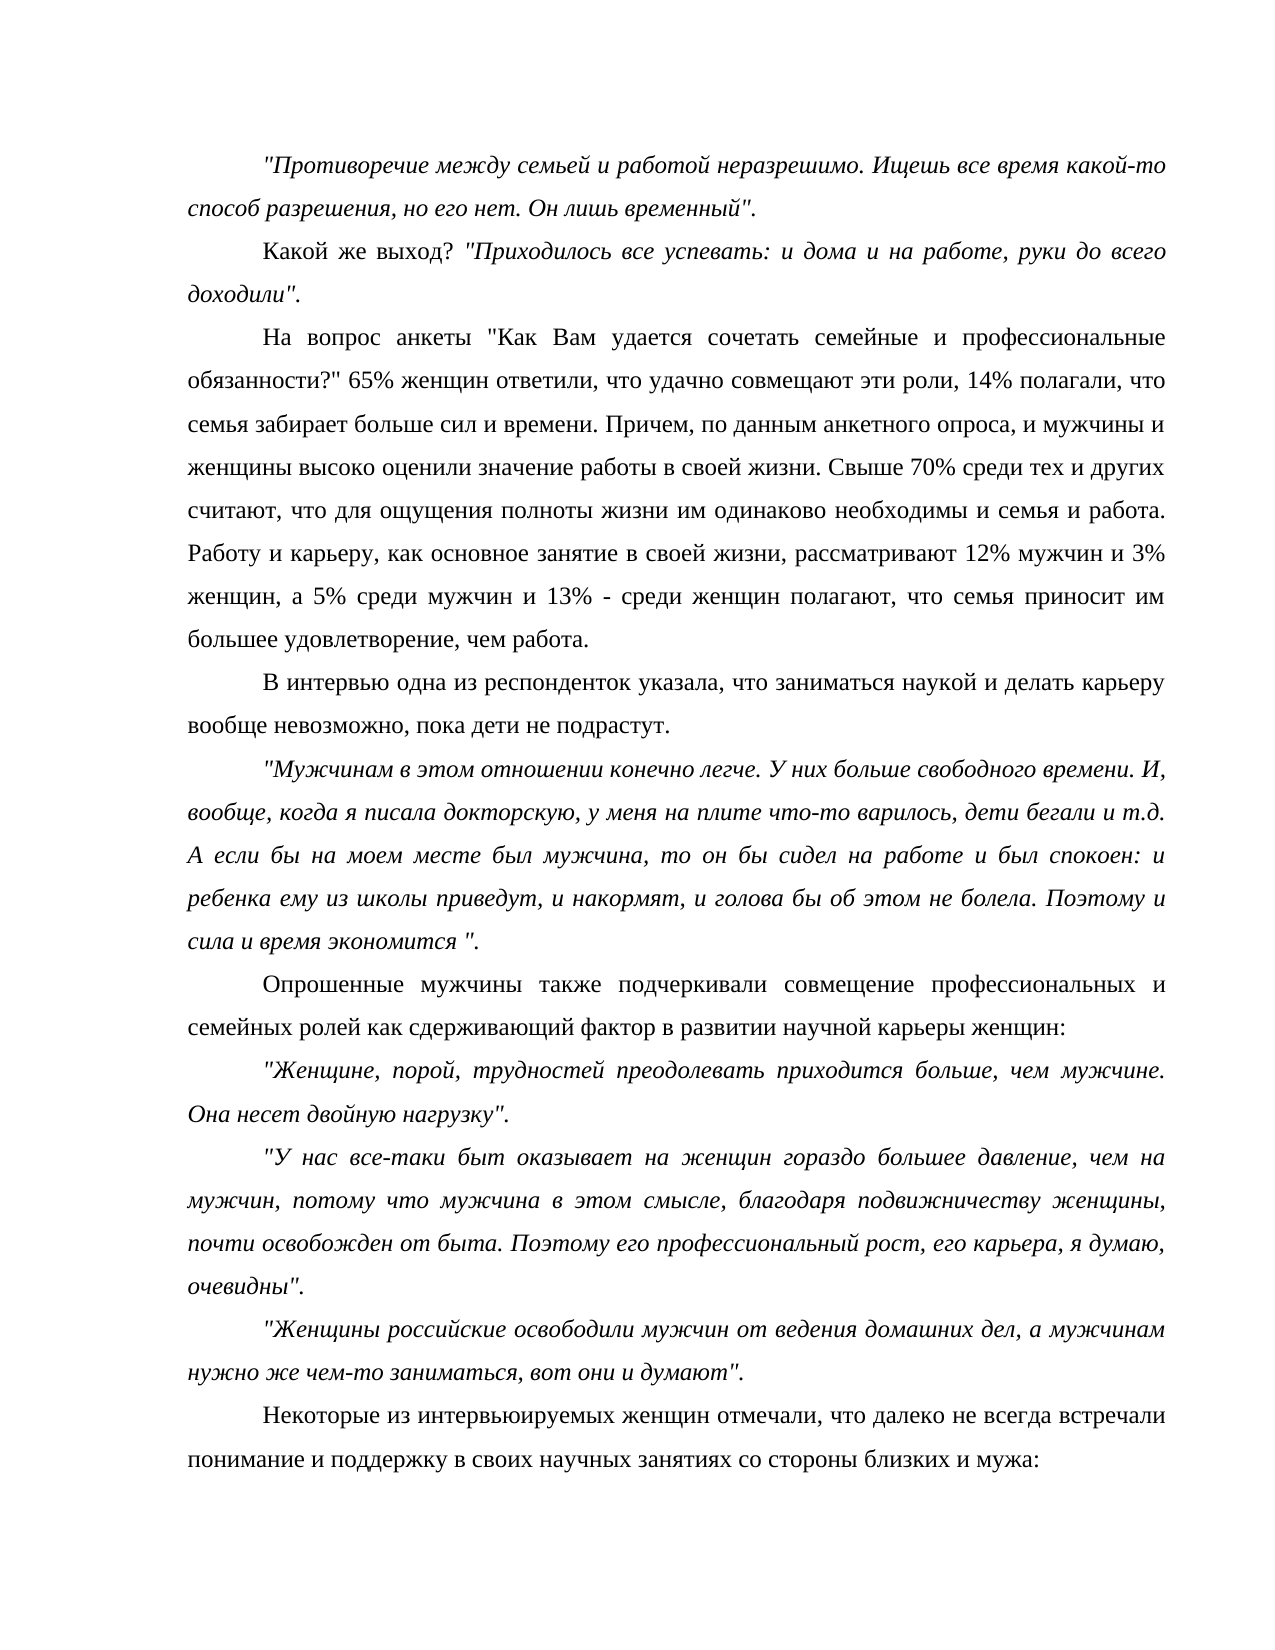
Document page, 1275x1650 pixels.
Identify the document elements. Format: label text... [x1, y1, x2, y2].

text "Женщине, порой, трудностей преодолевать приходится больше, чем мужчине. Она несет двойную нагрузку". [187, 1056, 1167, 1127]
text "У нас все-таки быт оказывает на женщин гораздо большее давление, чем на мужчин, потому что мужчина в этом смысле, благодаря подвижничеству женщины, почти освобожден от быта. Поэтому его профессиональный рост, его карьера, я думаю, очевидны". [187, 1142, 1167, 1300]
text В интервью одна из респонденток указала, что заниматься наукой и делать карьеру вообще невозможно, пока дети не подрастут. [187, 667, 1167, 739]
text Опрошенные мужчины также подчеркивали совмещение профессиональных и семейных ролей как сдерживающий фактор в развитии научной карьеры женщин: [187, 969, 1167, 1041]
text Какой же выход? "Приходилось все успевать: и дома и на работе, руки до всего доходили". [187, 236, 1167, 308]
text "Мужчинам в этом отношении конечно легче. У них больше свободного времени. И, вообще, когда я писала докторскую, у меня на плите что-то варилось, дети бегали и т.д. А если бы на моем месте был мужчина, то он бы сидел на работе и был спокоен: и ребенка ему из школы приведут, и накормят, и голова бы об этом не болела. Поэтому и сила и время экономится ". [187, 754, 1167, 955]
text Некоторые из интервьюируемых женщин отмечали, что далеко не всегда встречали понимание и поддержку в своих научных занятиях со стороны близких и мужа: [187, 1401, 1167, 1472]
text "Женщины российские освободили мужчин от ведения домашних дел, а мужчинам нужно же чем-то заниматься, вот они и думают". [187, 1314, 1167, 1386]
text На вопрос анкеты "Как Вам удается сочетать семейные и профессиональные обязанности?" 65% женщин ответили, что удачно совмещают эти роли, 14% полагали, что семья забирает больше сил и времени. Причем, по данным анкетного опроса, и мужчины и женщины высоко оценили значение работы в своей жизни. Свыше 70% среди тех и других считают, что для ощущения полноты жизни им одинаково необходимы и семья и работа. Работу и карьеру, как основное занятие в своей жизни, рассматривают 12% мужчин и 3% женщин, а 5% среди мужчин и 13% - среди женщин полагают, что семья приносит им большее удовлетворение, чем работа. [187, 322, 1167, 653]
text "Противоречие между семьей и работой неразрешимо. Ищешь все время какой-то способ разрешения, но его нет. Он лишь временный". [187, 150, 1167, 222]
